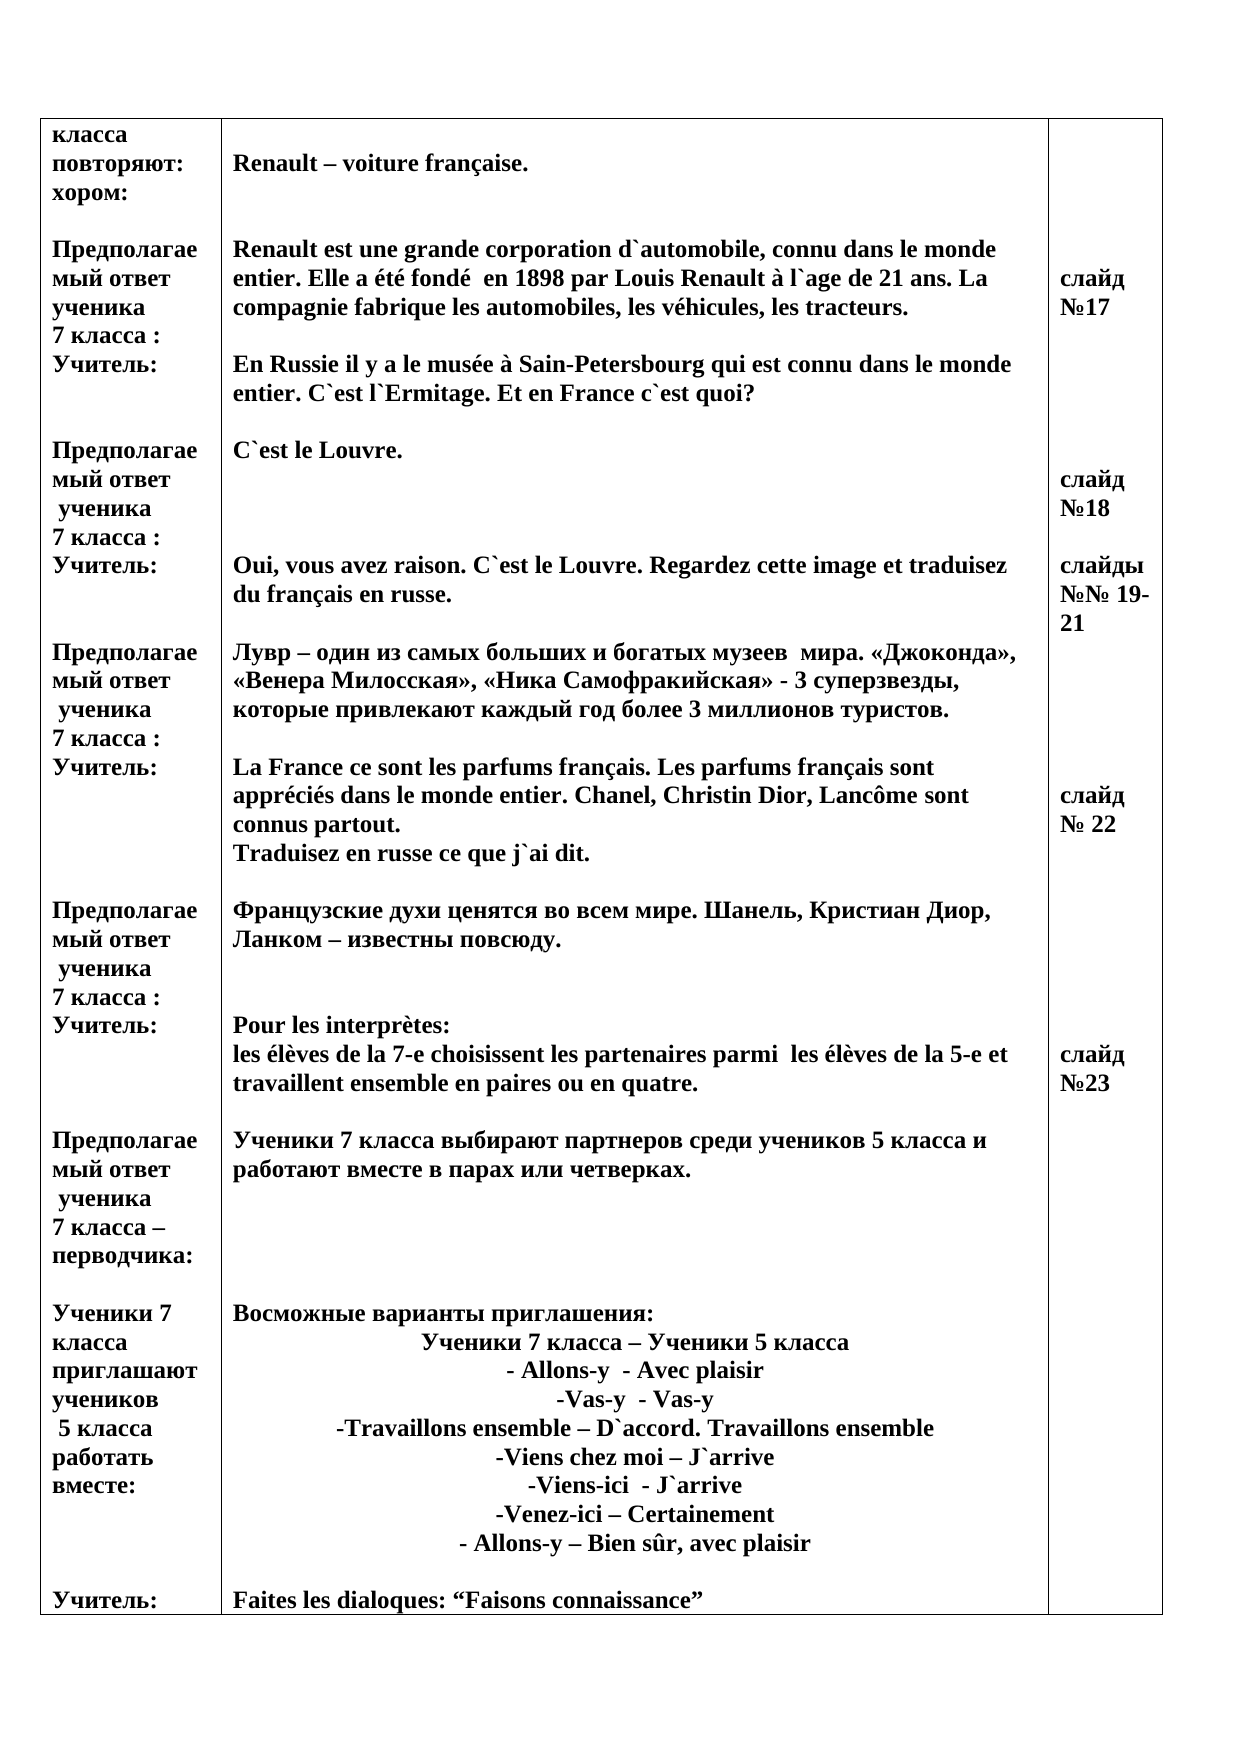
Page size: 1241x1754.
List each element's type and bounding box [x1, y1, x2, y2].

table_cell [1049, 119, 1162, 1614]
table_cell [222, 119, 1048, 1614]
table_cell [41, 119, 221, 1614]
